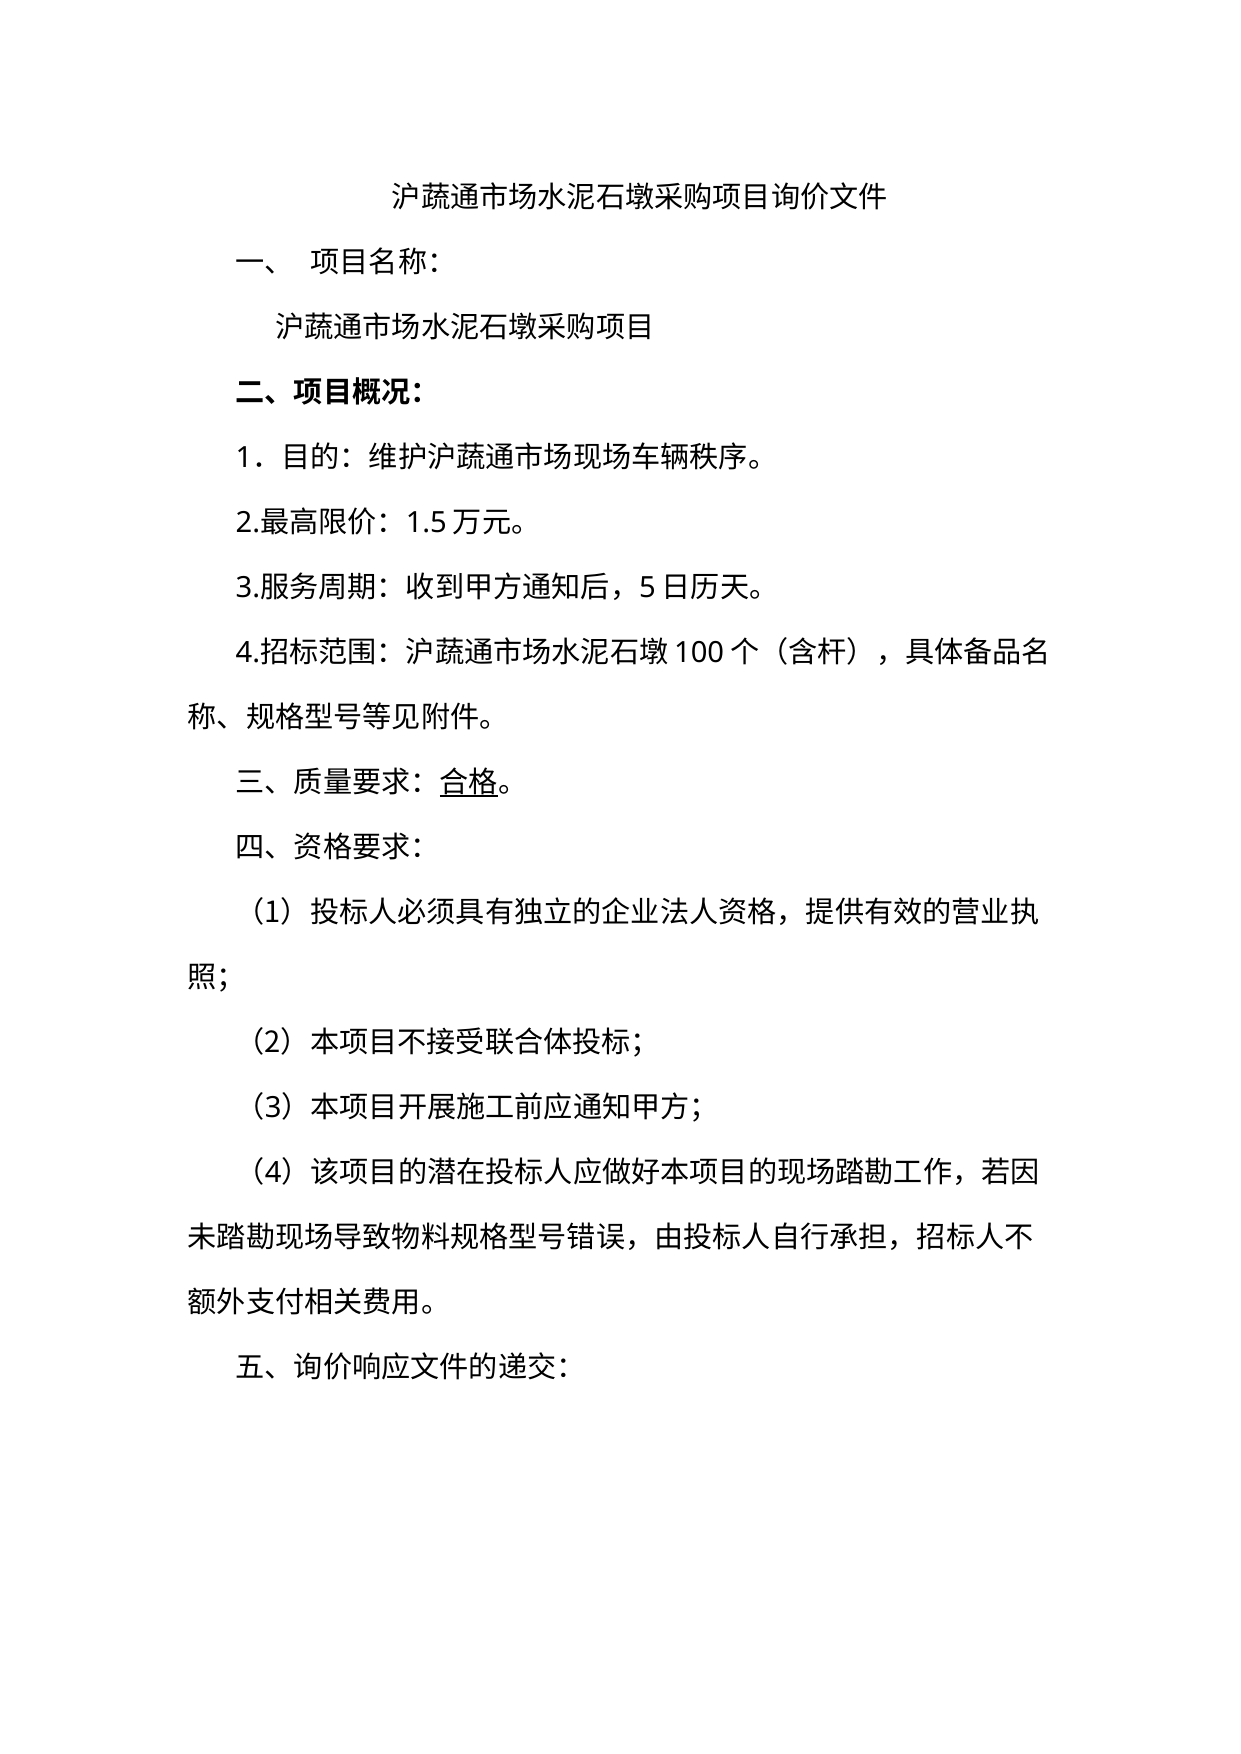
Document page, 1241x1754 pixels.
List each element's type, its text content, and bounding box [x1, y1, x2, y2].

text 2.最高限价：1.5万元。 [187, 487, 1053, 552]
text 四、资格要求： [187, 812, 1053, 877]
text （2）本项目不接受联合体投标； [187, 1007, 1053, 1072]
text （1）投标人必须具有独立的企业法人资格，提供有效的营业执照； [187, 877, 1053, 1007]
text 1．目的：维护沪蔬通市场现场车辆秩序。 [187, 422, 1053, 487]
text 沪蔬通市场水泥石墩采购项目 [187, 292, 1053, 357]
text 三、质量要求：合格。 [187, 747, 1053, 812]
text 3.服务周期：收到甲方通知后，5日历天。 [187, 552, 1053, 617]
list 项目名称： [235, 227, 1053, 292]
text 五、询价响应文件的递交： [187, 1332, 1053, 1397]
text 沪蔬通市场水泥石墩采购项目询价文件 [187, 162, 1053, 227]
text 4.招标范围：沪蔬通市场水泥石墩100个（含杆），具体备品名称、规格型号等见附件。 [187, 617, 1053, 747]
text 二、项目概况： [187, 357, 1053, 422]
text （4）该项目的潜在投标人应做好本项目的现场踏勘工作，若因未踏勘现场导致物料规格型号错误，由投标人自行承担，招标人不额外支付相关费用。 [187, 1137, 1053, 1332]
text （3）本项目开展施工前应通知甲方； [187, 1072, 1053, 1137]
